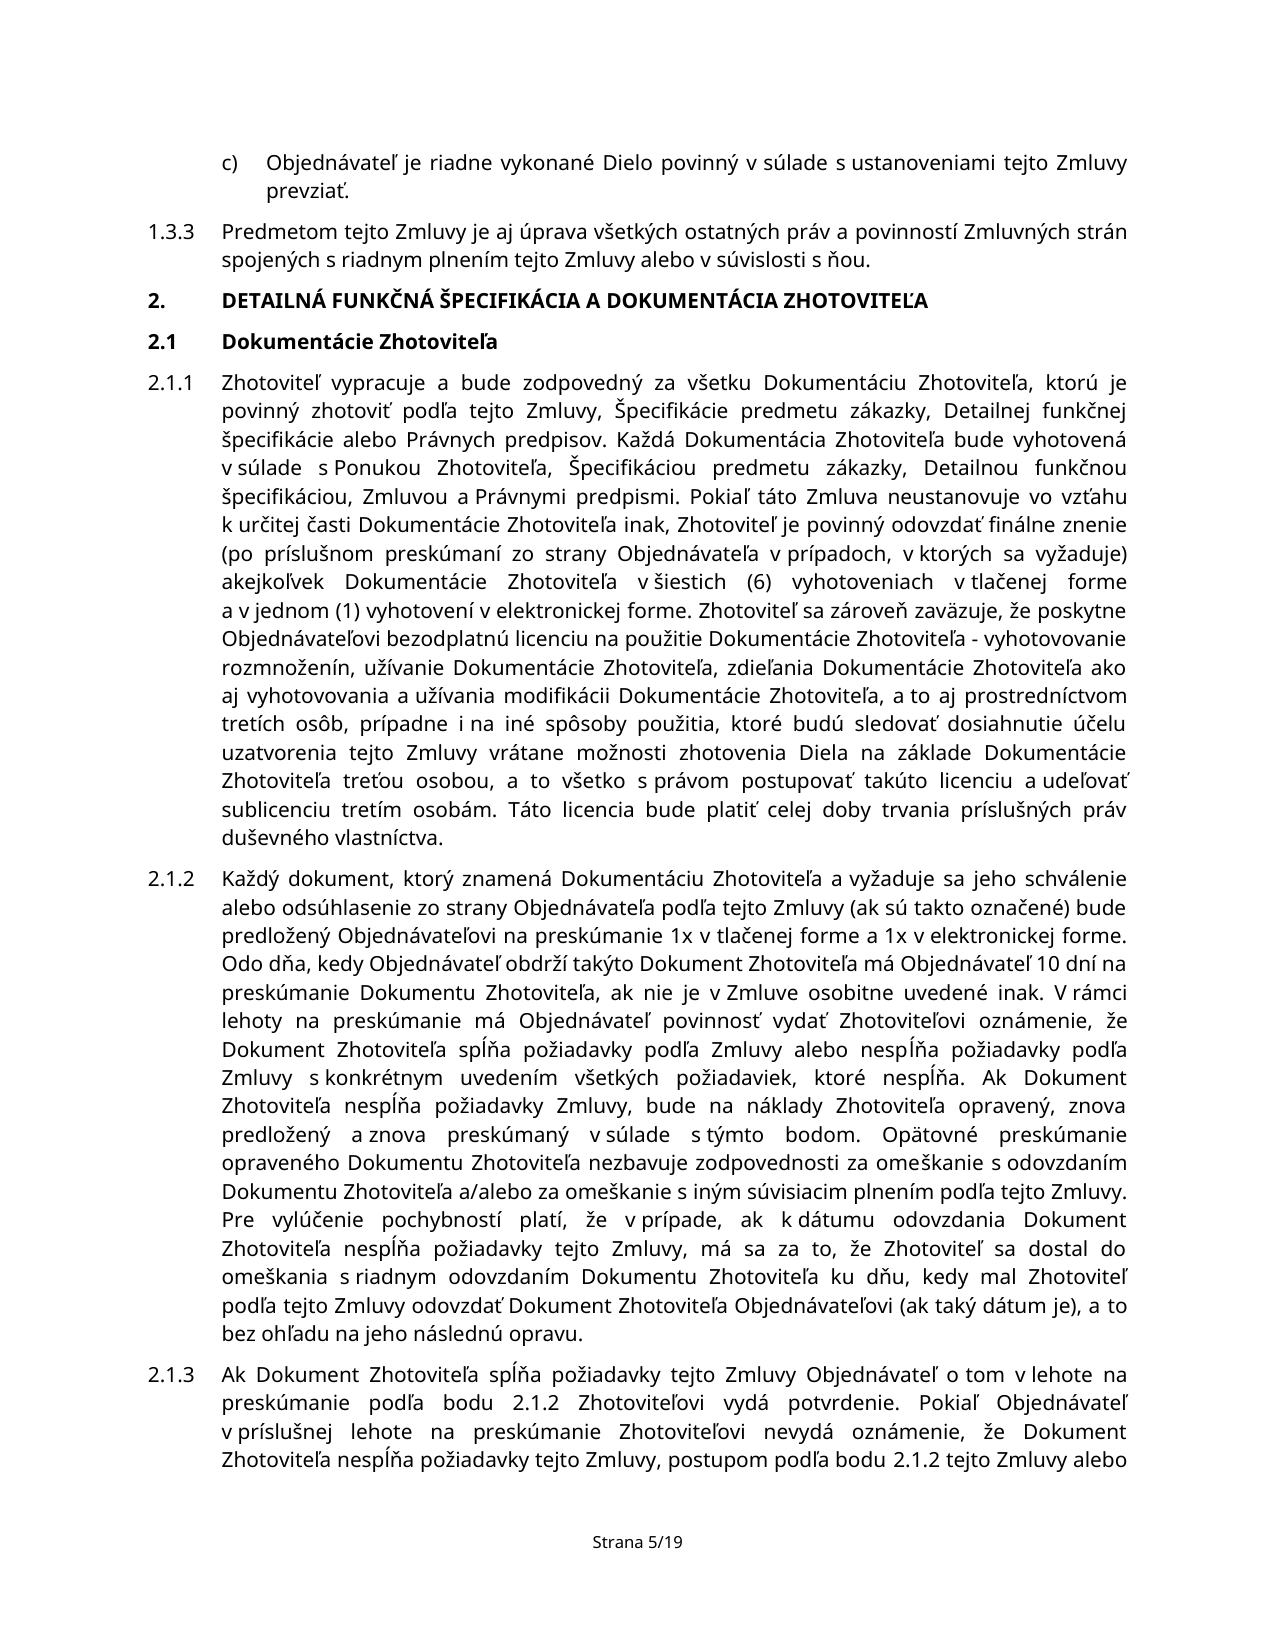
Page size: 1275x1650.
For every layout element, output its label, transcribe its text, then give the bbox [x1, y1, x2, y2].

list Každý dokument, ktorý znamená Dokumentáciu Zhotoviteľa a vyžaduje sa jeho schválenie alebo odsúhlasenie zo strany Objednávateľa podľa tejto Zmluvy (ak sú takto označené) bude predložený Objednávateľovi na preskúmanie 1x v tlačenej forme a 1x v elektronickej forme. Odo dňa, kedy Objednávateľ obdrží takýto Dokument Zhotoviteľa má Objednávateľ 10 dní na preskúmanie Dokumentu Zhotoviteľa, ak nie je v Zmluve osobitne uvedené inak. V rámci lehoty na preskúmanie má Objednávateľ povinnosť vydať Zhotoviteľovi oznámenie, že Dokument Zhotoviteľa spĺňa požiadavky podľa Zmluvy alebo nespĺňa požiadavky podľa Zmluvy s konkrétnym uvedením všetkých požiadaviek, ktoré nespĺňa. Ak Dokument Zhotoviteľa nespĺňa požiadavky Zmluvy, bude na náklady Zhotoviteľa opravený, znova predložený a znova preskúmaný v súlade s týmto bodom. Opätovné preskúmanie opraveného Dokumentu Zhotoviteľa nezbavuje zodpovednosti za omeškanie s odovzdaním Dokumentu Zhotoviteľa a/alebo za omeškanie s iným súvisiacim plnením podľa tejto Zmluvy. Pre vylúčenie pochybností platí, že v prípade, ak k dátumu odovzdania Dokument Zhotoviteľa nespĺňa požiadavky tejto Zmluvy, má sa za to, že Zhotoviteľ sa dostal do omeškania s riadnym odovzdaním Dokumentu Zhotoviteľa ku dňu, kedy mal Zhotoviteľ podľa tejto Zmluvy odovzdať Dokument Zhotoviteľa Objednávateľovi (ak taký dátum je), a to bez ohľadu na jeho následnú opravu. [148, 864, 1127, 1348]
list Dokumentácie Zhotoviteľa [148, 327, 1127, 356]
list Predmetom tejto Zmluvy je aj úprava všetkých ostatných práv a povinností Zmluvných strán spojených s riadnym plnením tejto Zmluvy alebo v súvislosti s ňou. [148, 217, 1127, 274]
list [148, 1360, 1127, 1474]
list DETAILNÁ FUNKČNÁ ŠPECIFIKÁCIA A DOKUMENTÁCIA ZHOTOVITEĽA [148, 286, 1127, 315]
list Objednávateľ je riadne vykonané Dielo povinný v súlade s ustanoveniami tejto Zmluvy prevziať. [221, 148, 1127, 204]
list Zhotoviteľ vypracuje a bude zodpovedný za všetku Dokumentáciu Zhotoviteľa, ktorú je povinný zhotoviť podľa tejto Zmluvy, Špecifikácie predmetu zákazky, Detailnej funkčnej špecifikácie alebo Právnych predpisov. Každá Dokumentácia Zhotoviteľa bude vyhotovená v súlade s Ponukou Zhotoviteľa, Špecifikáciou predmetu zákazky, Detailnou funkčnou špecifikáciou, Zmluvou a Právnymi predpismi. Pokiaľ táto Zmluva neustanovuje vo vzťahu k určitej časti Dokumentácie Zhotoviteľa inak, Zhotoviteľ je povinný odovzdať finálne znenie (po príslušnom preskúmaní zo strany Objednávateľa v prípadoch, v ktorých sa vyžaduje) akejkoľvek Dokumentácie Zhotoviteľa v šiestich (6) vyhotoveniach v tlačenej forme a v jednom (1) vyhotovení v elektronickej forme. Zhotoviteľ sa zároveň zaväzuje, že poskytne Objednávateľovi bezodplatnú licenciu na použitie Dokumentácie Zhotoviteľa - vyhotovovanie rozmnoženín, užívanie Dokumentácie Zhotoviteľa, zdieľania Dokumentácie Zhotoviteľa ako aj vyhotovovania a užívania modifikácii Dokumentácie Zhotoviteľa, a to aj prostredníctvom tretích osôb, prípadne i na iné spôsoby použitia, ktoré budú sledovať dosiahnutie účelu uzatvorenia tejto Zmluvy vrátane možnosti zhotovenia Diela na základe Dokumentácie Zhotoviteľa treťou osobou, a to všetko s právom postupovať takúto licenciu a udeľovať sublicenciu tretím osobám. Táto licencia bude platiť celej doby trvania príslušných práv duševného vlastníctva. [148, 368, 1127, 852]
